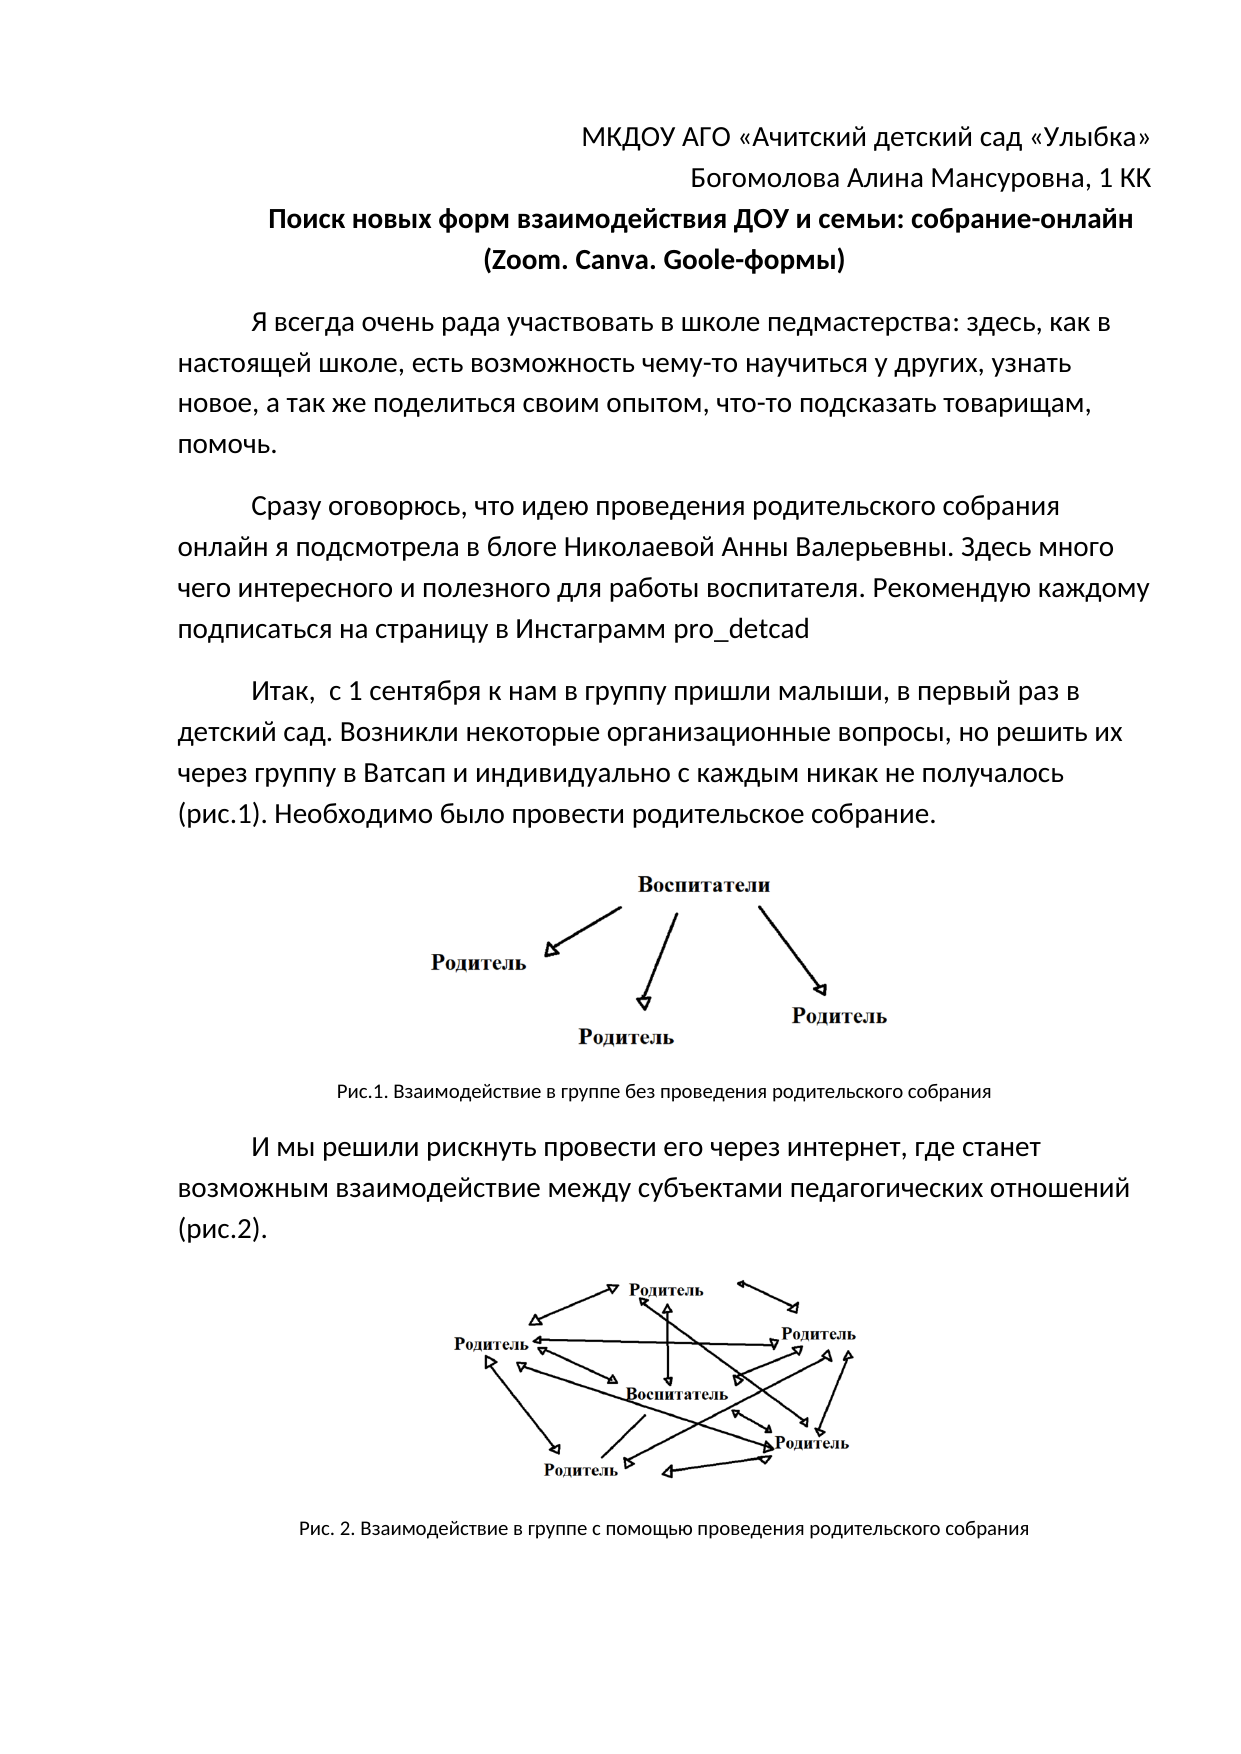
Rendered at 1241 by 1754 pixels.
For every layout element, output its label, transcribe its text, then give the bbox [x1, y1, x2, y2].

picture [451, 1271, 878, 1491]
text Богомолова Алина Мансуровна, 1 КК [177, 159, 1152, 195]
text Итак, с 1 сентября к нам в группу пришли малыши, в первый раз в детский сад. Возникли некоторые организационные вопросы, но решить их через группу в Ватсап и индивидуально с каждым никак не получалось (рис.1). Необходимо было провести родительское собрание. [177, 672, 1152, 830]
text Сразу оговорюсь, что идею проведения родительского собрания онлайн я подсмотрела в блоге Николаевой Анны Валерьевны. Здесь много чего интересного и полезного для работы воспитателя. Рекомендую каждому подписаться на страницу в Инстаграмм pro_detcad [177, 487, 1152, 646]
text Я всегда очень рада участвовать в школе педмастерства: здесь, как в настоящей школе, есть возможность чему-то научиться у других, узнать новое, а так же поделиться своим опытом, что-то подсказать товарищам, помочь. [177, 303, 1152, 461]
text МКДОУ АГО «Ачитский детский сад «Улыбка» [177, 118, 1152, 154]
text И мы решили рискнуть провести его через интернет, где станет возможным взаимодействие между субъектами педагогических отношений (рис.2). [177, 1128, 1152, 1246]
picture [427, 856, 902, 1054]
text Рис.1. Взаимодействие в группе без проведения родительского собрания [177, 1078, 1152, 1104]
text Поиск новых форм взаимодействия ДОУ и семьи: собрание-онлайн (Zoom. Canva. Goole-формы) [177, 200, 1152, 277]
text Рис. 2. Взаимодействие в группе с помощью проведения родительского собрания [177, 1515, 1152, 1541]
